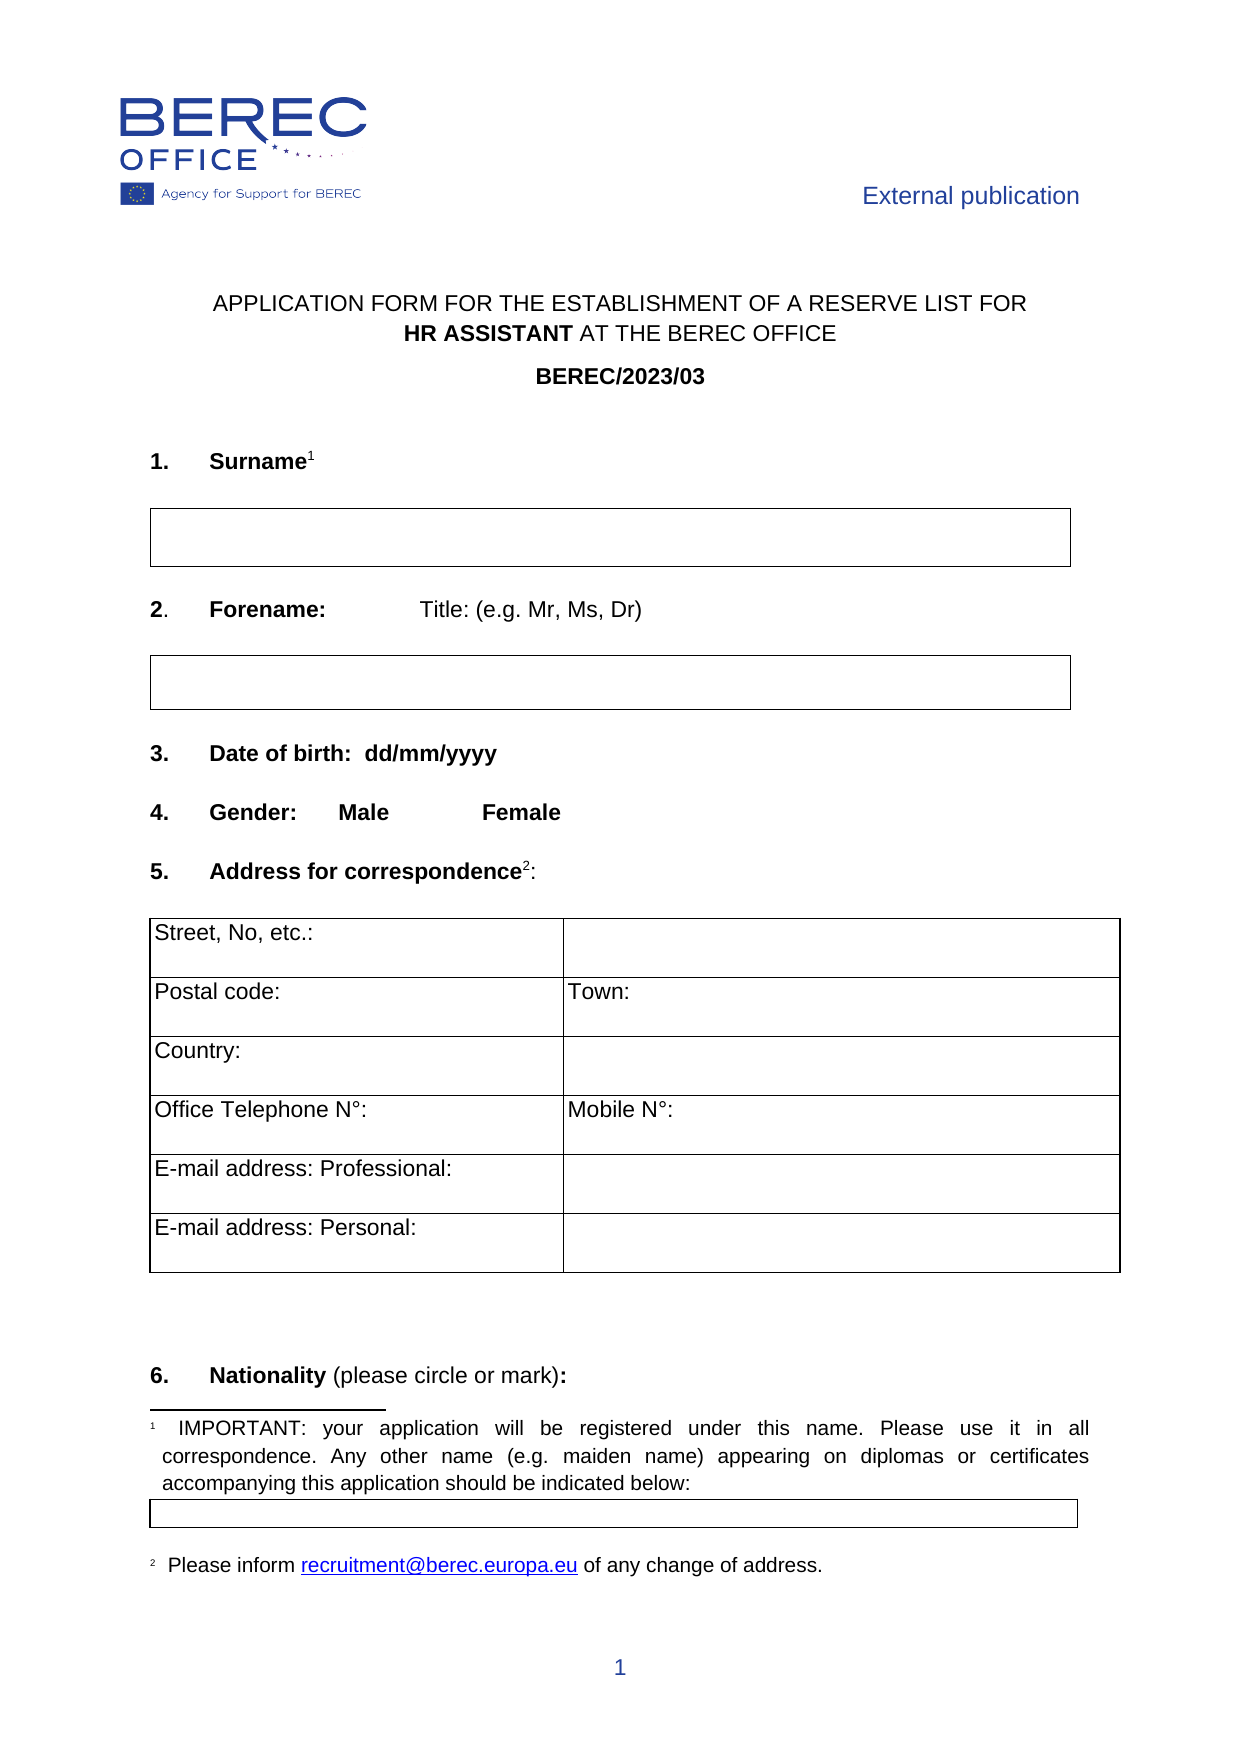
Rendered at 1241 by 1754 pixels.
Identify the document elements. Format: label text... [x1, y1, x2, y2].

title BEREC/2023/03 [150, 363, 1090, 389]
table_cell Postal code: [151, 978, 563, 1036]
text 5. Address for correspondence: [150, 858, 1090, 885]
table_header [151, 509, 1070, 566]
text 6. Nationality (please circle or mark): [150, 1362, 1090, 1388]
text APPLICATION FORM FOR THE ESTABLISHMENT OF A RESERVE LIST FOR HR ASSISTANT AT THE BEREC OFFICE [150, 290, 1090, 346]
table_cell Mobile N°: [564, 1096, 1119, 1154]
text 4. Gender: Male Female [150, 799, 1090, 825]
table_header [564, 919, 1119, 977]
text 1. Surname [150, 448, 1090, 474]
table_cell [564, 1155, 1119, 1213]
table_cell Country: [151, 1037, 563, 1095]
table_cell Town: [564, 978, 1119, 1036]
table_cell E-mail address: Personal: [151, 1214, 563, 1272]
text 3. Date of birth: dd/mm/yyyy [150, 739, 1090, 766]
table_header [151, 656, 1070, 709]
table_cell [564, 1214, 1119, 1272]
text 2. Forename: Title: (e.g. Mr, Ms, Dr) [150, 596, 1090, 622]
table_cell Office Telephone N°: [151, 1096, 563, 1154]
table_cell [564, 1037, 1119, 1095]
table_header Street, No, etc.: [151, 919, 563, 977]
table_cell E-mail address: Professional: [151, 1155, 563, 1213]
picture [120, 97, 367, 205]
